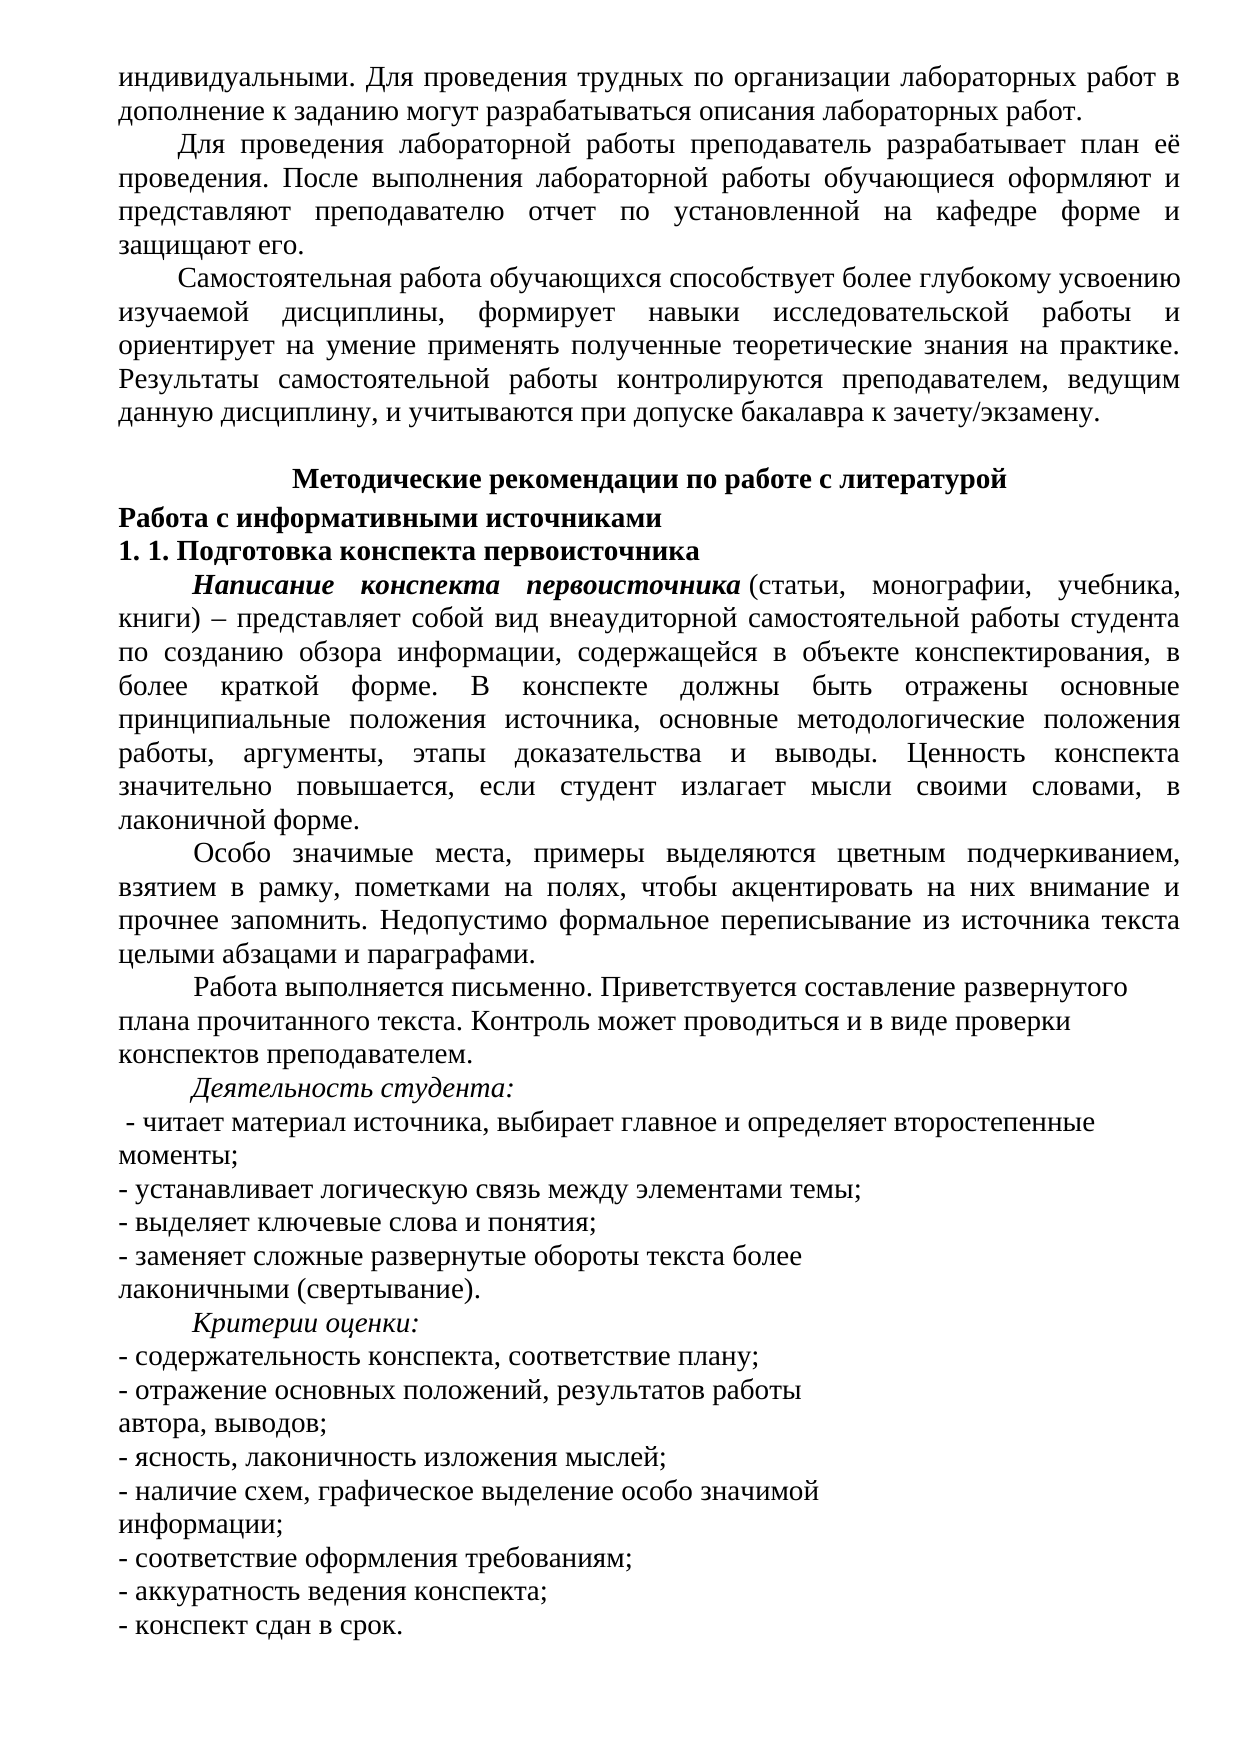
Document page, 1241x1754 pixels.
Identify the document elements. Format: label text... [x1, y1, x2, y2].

text - отражение основных положений, результатов работы автора, выводов; [118, 1372, 1181, 1439]
text - устанавливает логическую связь между элементами темы; [118, 1171, 1181, 1204]
text - соответствие оформления требованиям; [118, 1540, 1181, 1573]
text - содержательность конспекта, соответствие плану; [118, 1338, 1181, 1372]
text - наличие схем, графическое выделение особо значимой информации; [118, 1473, 1181, 1540]
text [118, 59, 1181, 126]
text - конспект сдан в срок. [118, 1607, 1181, 1640]
text Работа выполняется письменно. Приветствуется составление развернутого плана прочитанного текста. Контроль может проводиться и в виде проверки конспектов преподавателем. [118, 969, 1181, 1070]
text Написание конспекта первоисточника (статьи, монографии, учебника, книги) – представляет собой вид внеаудиторной самостоятельной работы студента по созданию обзора информации, содержащейся в объекте конспектирования, в более краткой форме. В конспекте должны быть отражены основные принципиальные положения источника, основные методологические положения работы, аргументы, этапы доказательства и выводы. Ценность конспекта значительно повышается, если студент излагает мысли своими словами, в лаконичной форме. [118, 567, 1181, 835]
text Особо значимые места, примеры выделяются цветным подчеркиванием, взятием в рамку, пометками на полях, чтобы акцентировать на них внимание и прочнее запомнить. Недопустимо формальное переписывание из источника текста целыми абзацами и параграфами. [118, 835, 1181, 969]
text Самостоятельная работа обучающихся способствует более глубокому усвоению изучаемой дисциплины, формирует навыки исследовательской работы и ориентирует на умение применять полученные теоретические знания на практике. Результаты самостоятельной работы контролируются преподавателем, ведущим данную дисциплину, и учитываются при допуске бакалавра к зачету/экзамену. [118, 260, 1181, 428]
text - заменяет сложные развернутые обороты текста более лаконичными (свертывание). [118, 1238, 1181, 1305]
text Методические рекомендации по работе с литературой [118, 462, 1181, 495]
text Работа с информативными источниками [118, 500, 1181, 533]
text - аккуратность ведения конспекта; [118, 1573, 1181, 1607]
text - выделяет ключевые слова и понятия; [118, 1204, 1181, 1238]
text - ясность, лаконичность изложения мыслей; [118, 1439, 1181, 1473]
text 1. 1. Подготовка конспекта первоисточника [118, 533, 1181, 567]
text - читает материал источника, выбирает главное и определяет второстепенные моменты; [118, 1104, 1181, 1171]
text Деятельность студента: [118, 1070, 1181, 1104]
text Для проведения лабораторной работы преподаватель разрабатывает план её проведения. После выполнения лабораторной работы обучающиеся оформляют и представляют преподавателю отчет по установленной на кафедре форме и защищают его. [118, 126, 1181, 260]
text Критерии оценки: [118, 1305, 1181, 1338]
